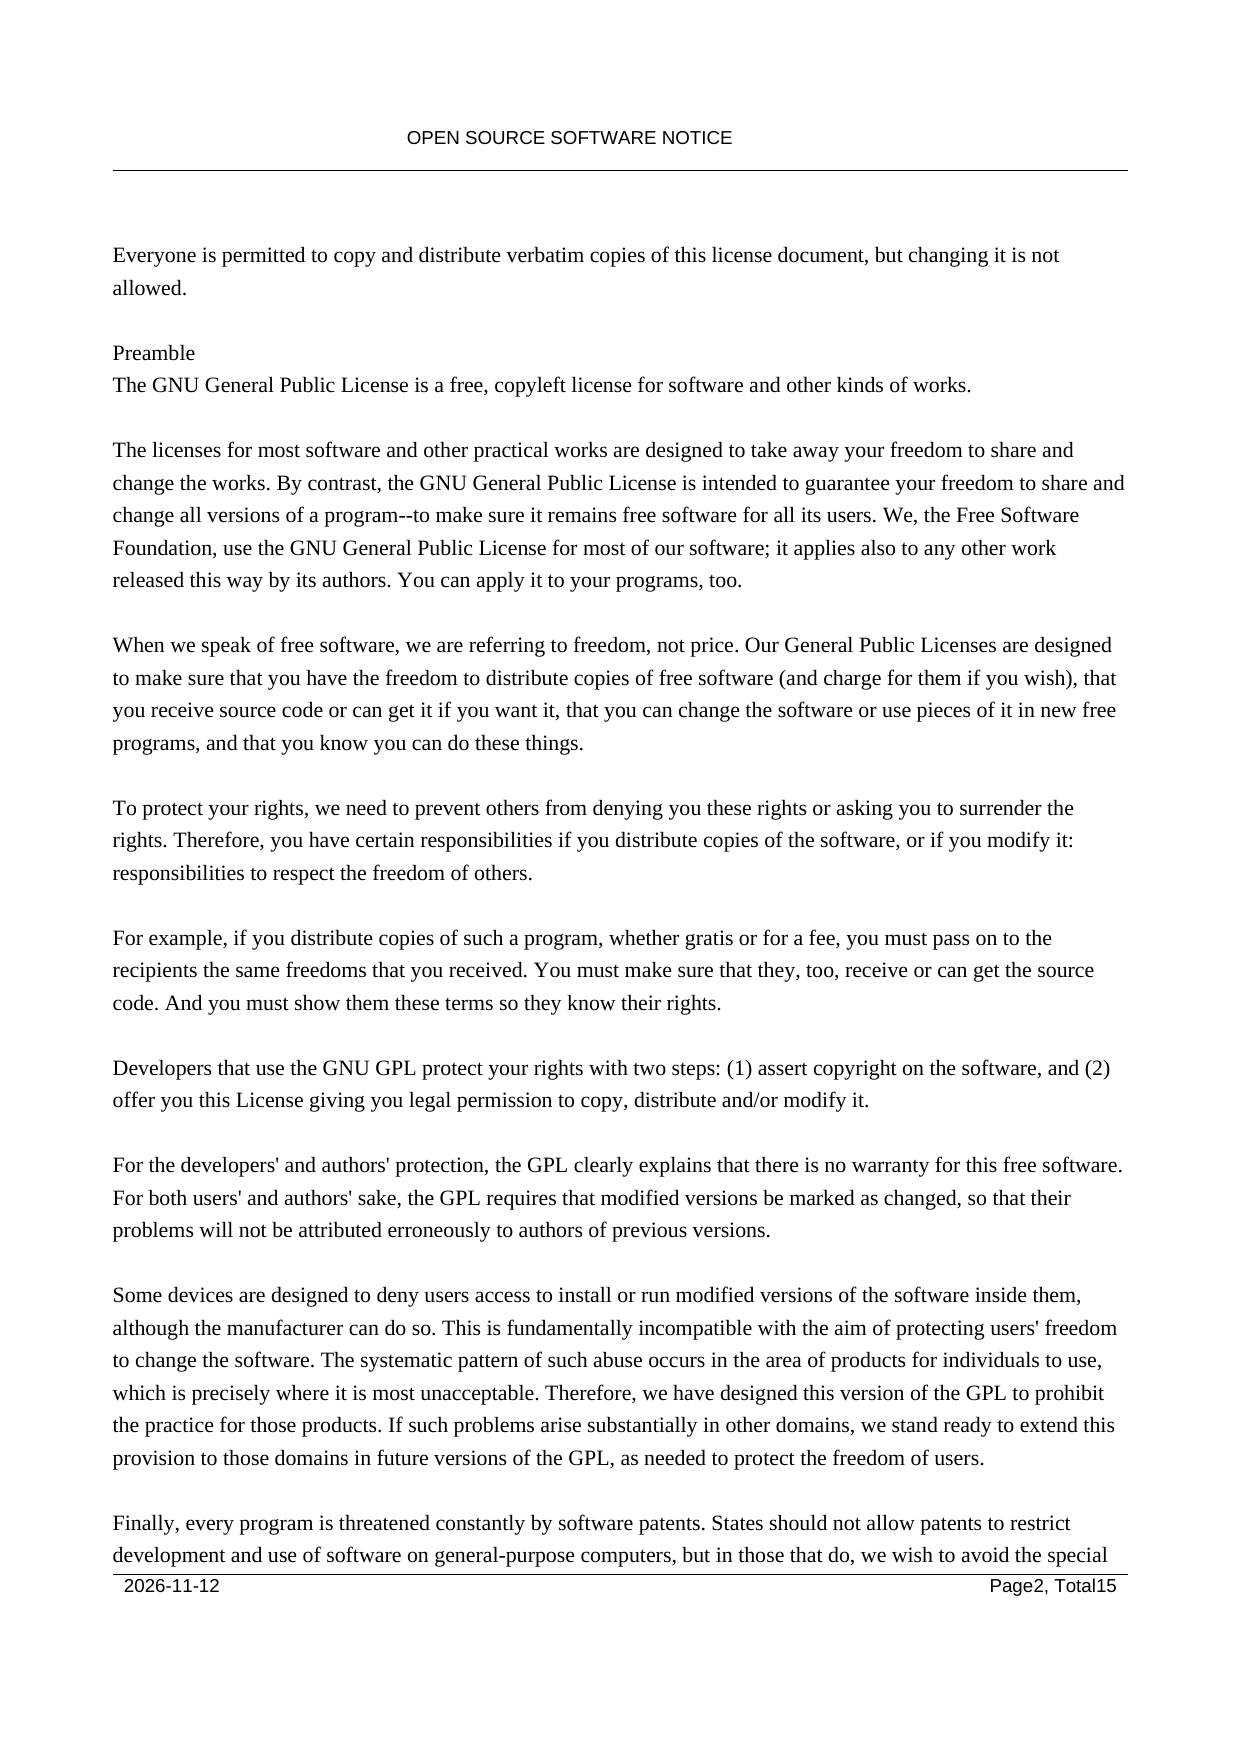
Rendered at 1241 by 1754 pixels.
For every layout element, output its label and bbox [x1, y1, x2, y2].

text [112, 206, 1128, 1571]
